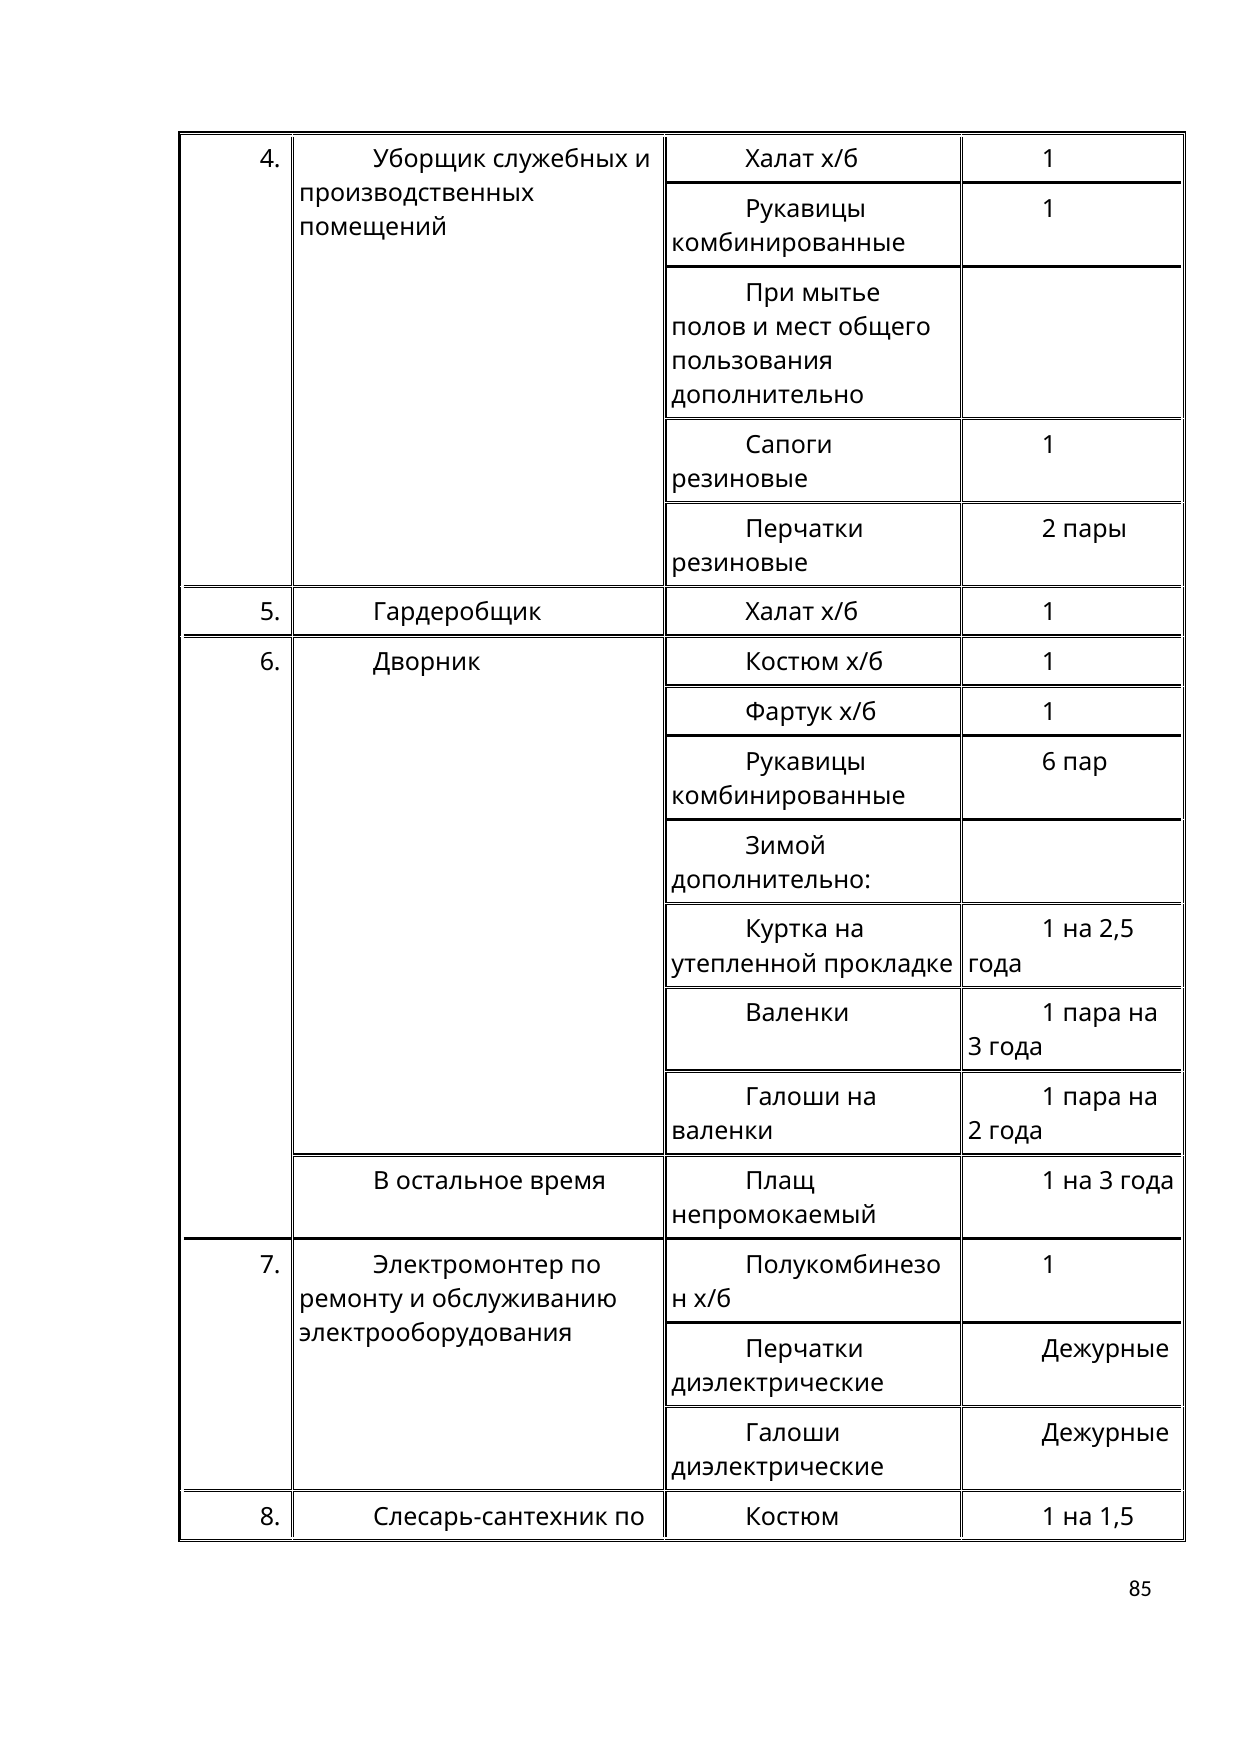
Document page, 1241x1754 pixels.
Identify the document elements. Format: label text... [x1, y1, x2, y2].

table_cell 4. [181, 135, 293, 584]
table_cell Валенки [667, 989, 960, 1069]
table_cell В остальное время [294, 1157, 663, 1237]
table_cell 1 пара на 2 года [963, 1069, 1183, 1153]
table_cell Уборщик служебных и производственных помещений [293, 133, 665, 584]
table_cell Рукавицы комбинированные [667, 737, 960, 818]
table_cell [293, 1489, 665, 1538]
table_cell 1 [963, 1237, 1183, 1321]
table_cell Фартук х/б [667, 688, 960, 734]
table_cell 1 на 3 года [963, 1153, 1183, 1237]
table_cell 1 пара на 3 года [961, 986, 1184, 1069]
table_cell Куртка на утепленной прокладке [667, 905, 960, 986]
table_cell 6. [181, 634, 291, 1237]
table_cell При мытье полов и мест общего пользования дополнительно [667, 268, 960, 417]
table_cell Халат х/б [665, 135, 961, 181]
table_cell 2 пары [961, 501, 1184, 584]
table_cell Рукавицы комбинированные [667, 184, 960, 265]
table_cell 7. [181, 1237, 291, 1489]
table_cell 5. [181, 585, 291, 634]
table_cell Халат х/б [667, 588, 960, 634]
table_cell Галоши диэлектрические [667, 1408, 960, 1489]
table_cell Дворник [294, 638, 663, 1153]
table_cell Костюм брезентовый [665, 1492, 961, 1538]
table_cell 1 [963, 585, 1183, 634]
table_cell [963, 265, 1183, 417]
table_cell 6 пар [963, 734, 1183, 818]
table_cell Плащ непромокаемый [667, 1157, 960, 1237]
table_cell 1 [963, 684, 1183, 734]
table_cell Костюм х/б [667, 638, 960, 684]
table_cell Перчатки резиновые [667, 504, 960, 584]
table_cell 8. [180, 1489, 293, 1538]
table_cell 1 на 1,5 года [961, 1489, 1184, 1538]
table_cell Сапоги резиновые [667, 420, 960, 501]
table_cell 1 [963, 181, 1183, 265]
table_cell 1 [961, 417, 1184, 501]
table_cell Гардеробщик [294, 588, 663, 634]
table_cell [963, 818, 1184, 902]
table_cell Дежурные [961, 1405, 1184, 1489]
table_cell 1 [961, 135, 1183, 181]
table_cell Галоши на валенки [667, 1073, 960, 1153]
table_cell 1 [963, 634, 1183, 684]
table_cell Зимой дополнительно: [667, 821, 960, 902]
table_cell Электромонтер по ремонту и обслуживанию электрооборудования [294, 1240, 663, 1489]
table_cell Полукомбинезон х/б [667, 1240, 960, 1321]
table_cell 1 на 2,5 года [961, 902, 1184, 986]
table_cell Перчатки диэлектрические [667, 1324, 960, 1405]
table_cell Дежурные [963, 1321, 1183, 1405]
